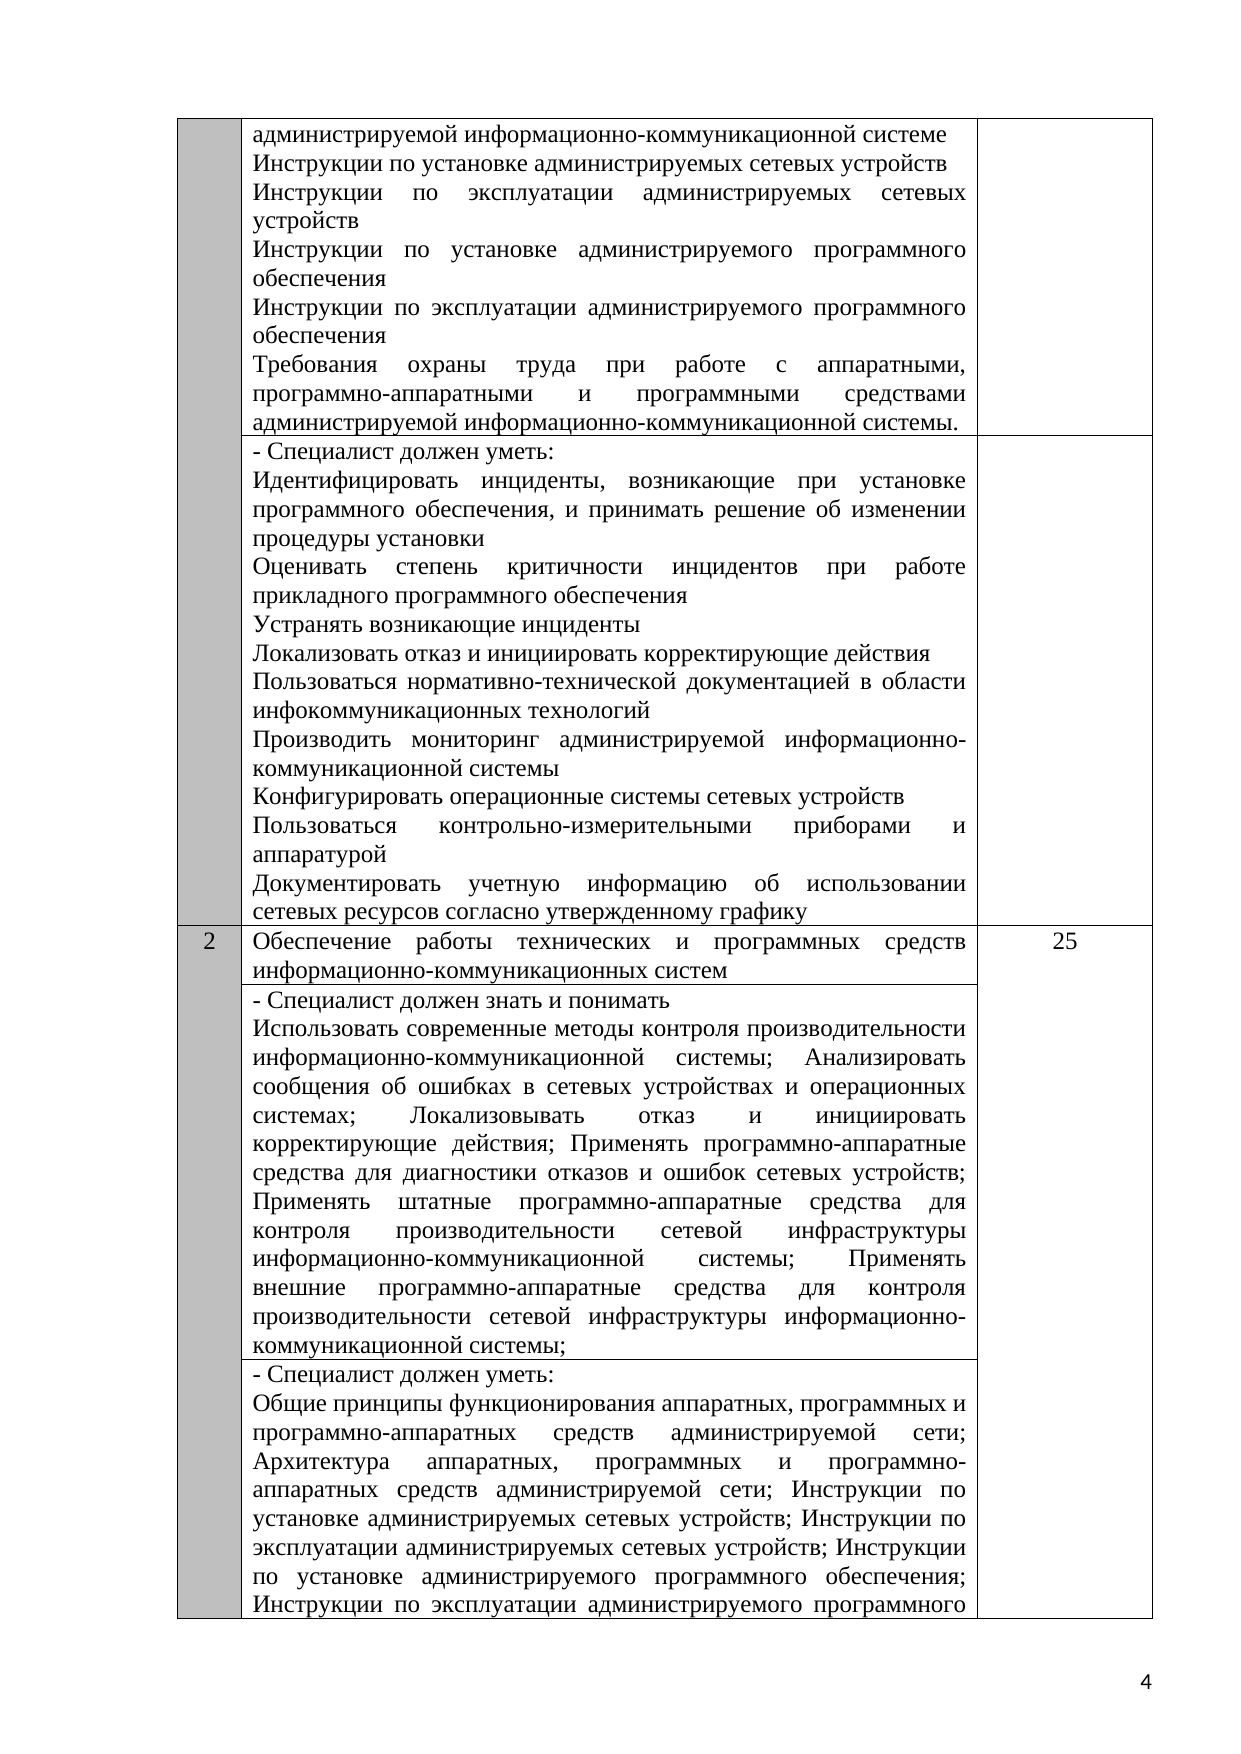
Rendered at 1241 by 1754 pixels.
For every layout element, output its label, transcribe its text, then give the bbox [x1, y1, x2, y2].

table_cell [242, 1360, 977, 1618]
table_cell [242, 119, 977, 435]
table_cell Обеспечение работы технических и программных средств информационно-коммуникационных систем [242, 926, 977, 984]
table_cell - Специалист должен знать и понимать Использовать современные методы контроля производительности информационно-коммуникационной системы; Анализировать сообщения об ошибках в сетевых устройствах и операционных системах; Локализовывать отказ и инициировать корректирующие действия; Применять программно-аппаратные средства для диагностики отказов и ошибок сетевых устройств; Применять штатные программно-аппаратные средства для контроля производительности сетевой инфраструктуры информационно-коммуникационной системы; Применять внешние программно-аппаратные средства для контроля производительности сетевой инфраструктуры информационно-коммуникационной системы; [242, 985, 977, 1358]
table_cell [978, 436, 1152, 925]
table_cell 25 [978, 926, 1152, 1618]
table_cell - Специалист должен уметь: Идентифицировать инциденты, возникающие при установке программного обеспечения, и принимать решение об изменении процедуры установки Оценивать степень критичности инцидентов при работе прикладного программного обеспечения Устранять возникающие инциденты Локализовать отказ и инициировать корректирующие действия Пользоваться нормативно-технической документацией в области инфокоммуникационных технологий Производить мониторинг администрируемой информационно-коммуникационной системы Конфигурировать операционные системы сетевых устройств Пользоваться контрольно-измерительными приборами и аппаратурой Документировать учетную информацию об использовании сетевых ресурсов согласно утвержденному графику [242, 436, 977, 925]
table_cell 2 [178, 926, 241, 1618]
